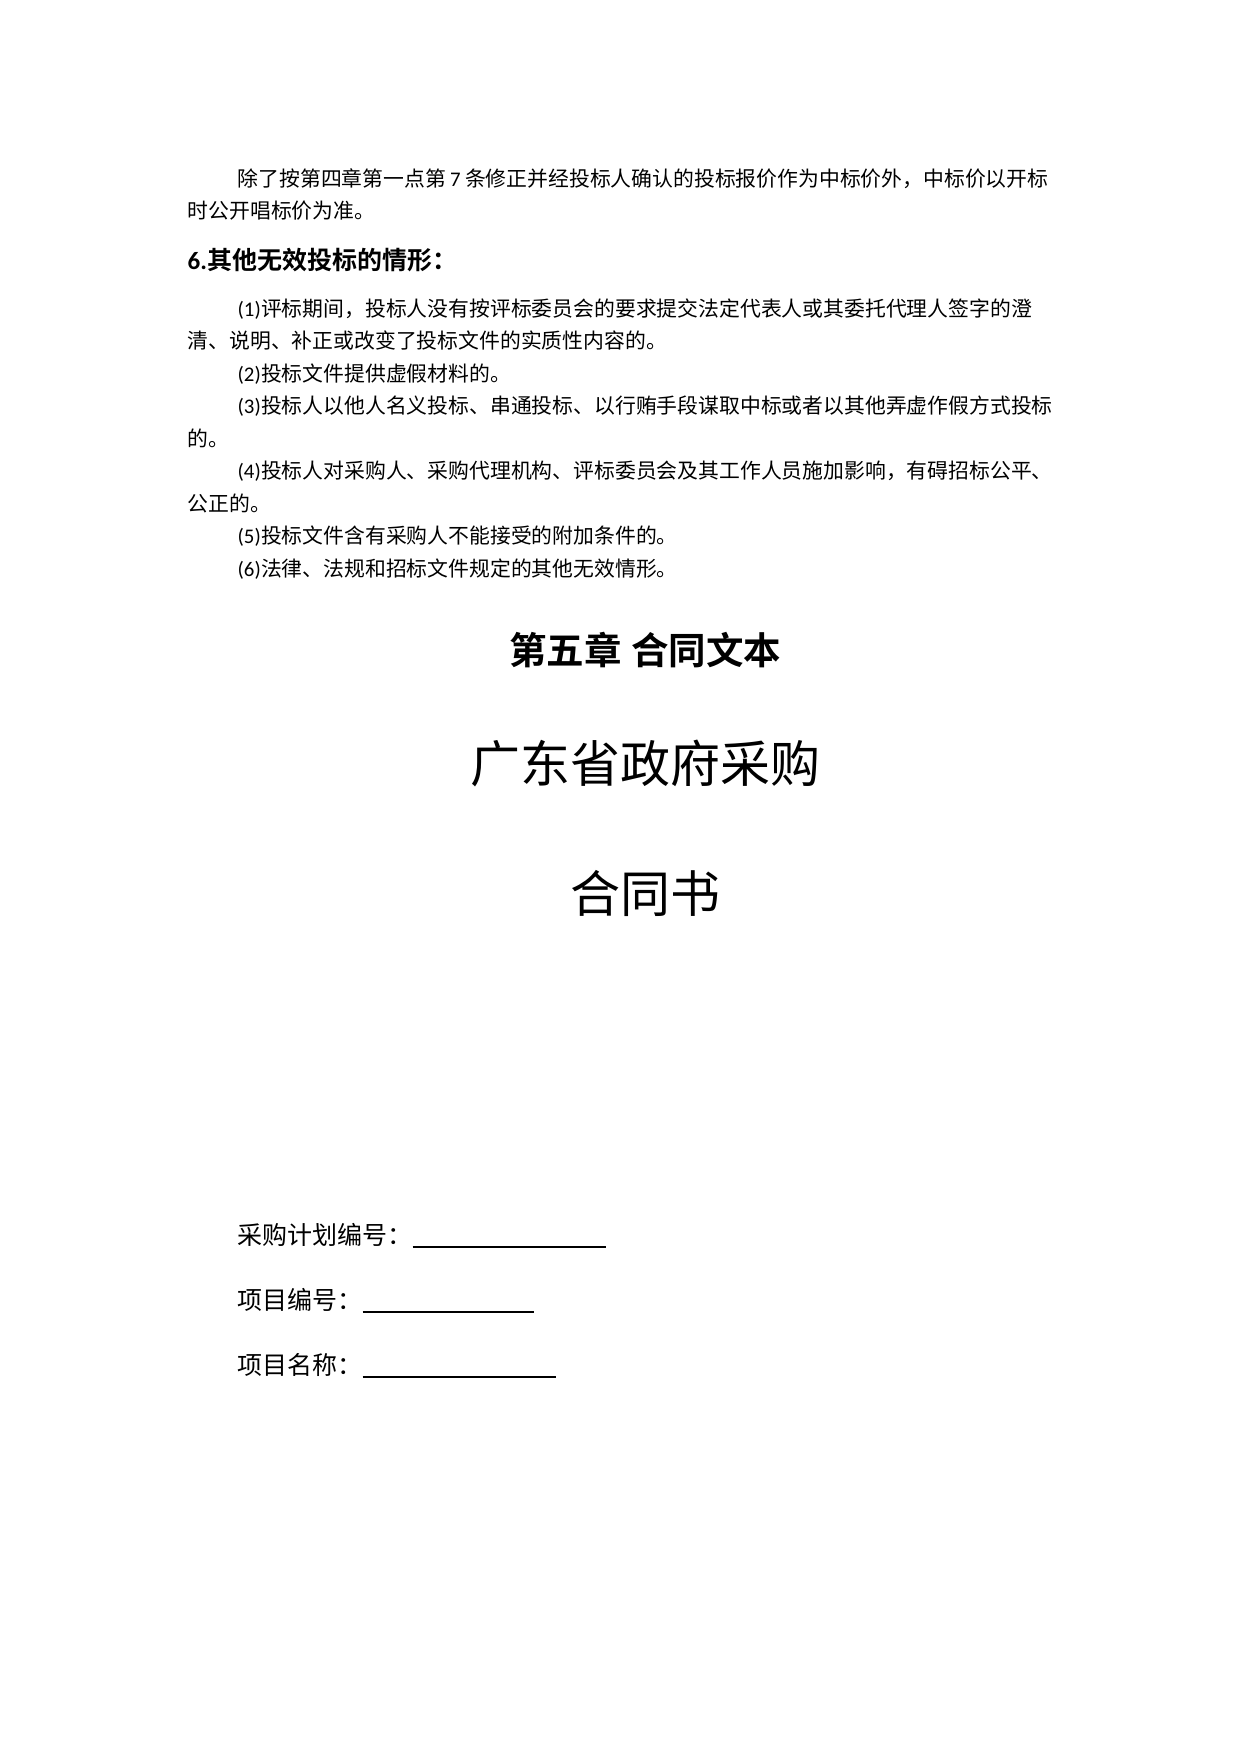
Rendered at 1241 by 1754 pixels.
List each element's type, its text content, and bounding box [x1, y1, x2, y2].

text 第五章 合同文本 [187, 617, 1053, 682]
text (5)投标文件含有采购人不能接受的附加条件的。 [187, 519, 1053, 552]
text (3)投标人以他人名义投标、串通投标、以行贿手段谋取中标或者以其他弄虚作假方式投标的。 [187, 389, 1053, 454]
text 除了按第四章第一点第7条修正并经投标人确认的投标报价作为中标价外，中标价以开标时公开唱标价为准。 [187, 162, 1053, 227]
text (4)投标人对采购人、采购代理机构、评标委员会及其工作人员施加影响，有碍招标公平、公正的。 [187, 454, 1053, 519]
text (6)法律、法规和招标文件规定的其他无效情形。 [187, 552, 1053, 584]
text 广东省政府采购 [187, 714, 1053, 812]
text 合同书 [187, 844, 1053, 942]
text 6.其他无效投标的情形： [187, 227, 1053, 292]
text 采购计划编号： [187, 1202, 1053, 1267]
text (2)投标文件提供虚假材料的。 [187, 357, 1053, 389]
text 项目编号： [187, 1267, 1053, 1332]
text (1)评标期间，投标人没有按评标委员会的要求提交法定代表人或其委托代理人签字的澄清、说明、补正或改变了投标文件的实质性内容的。 [187, 292, 1053, 357]
text 项目名称： [187, 1332, 1053, 1397]
